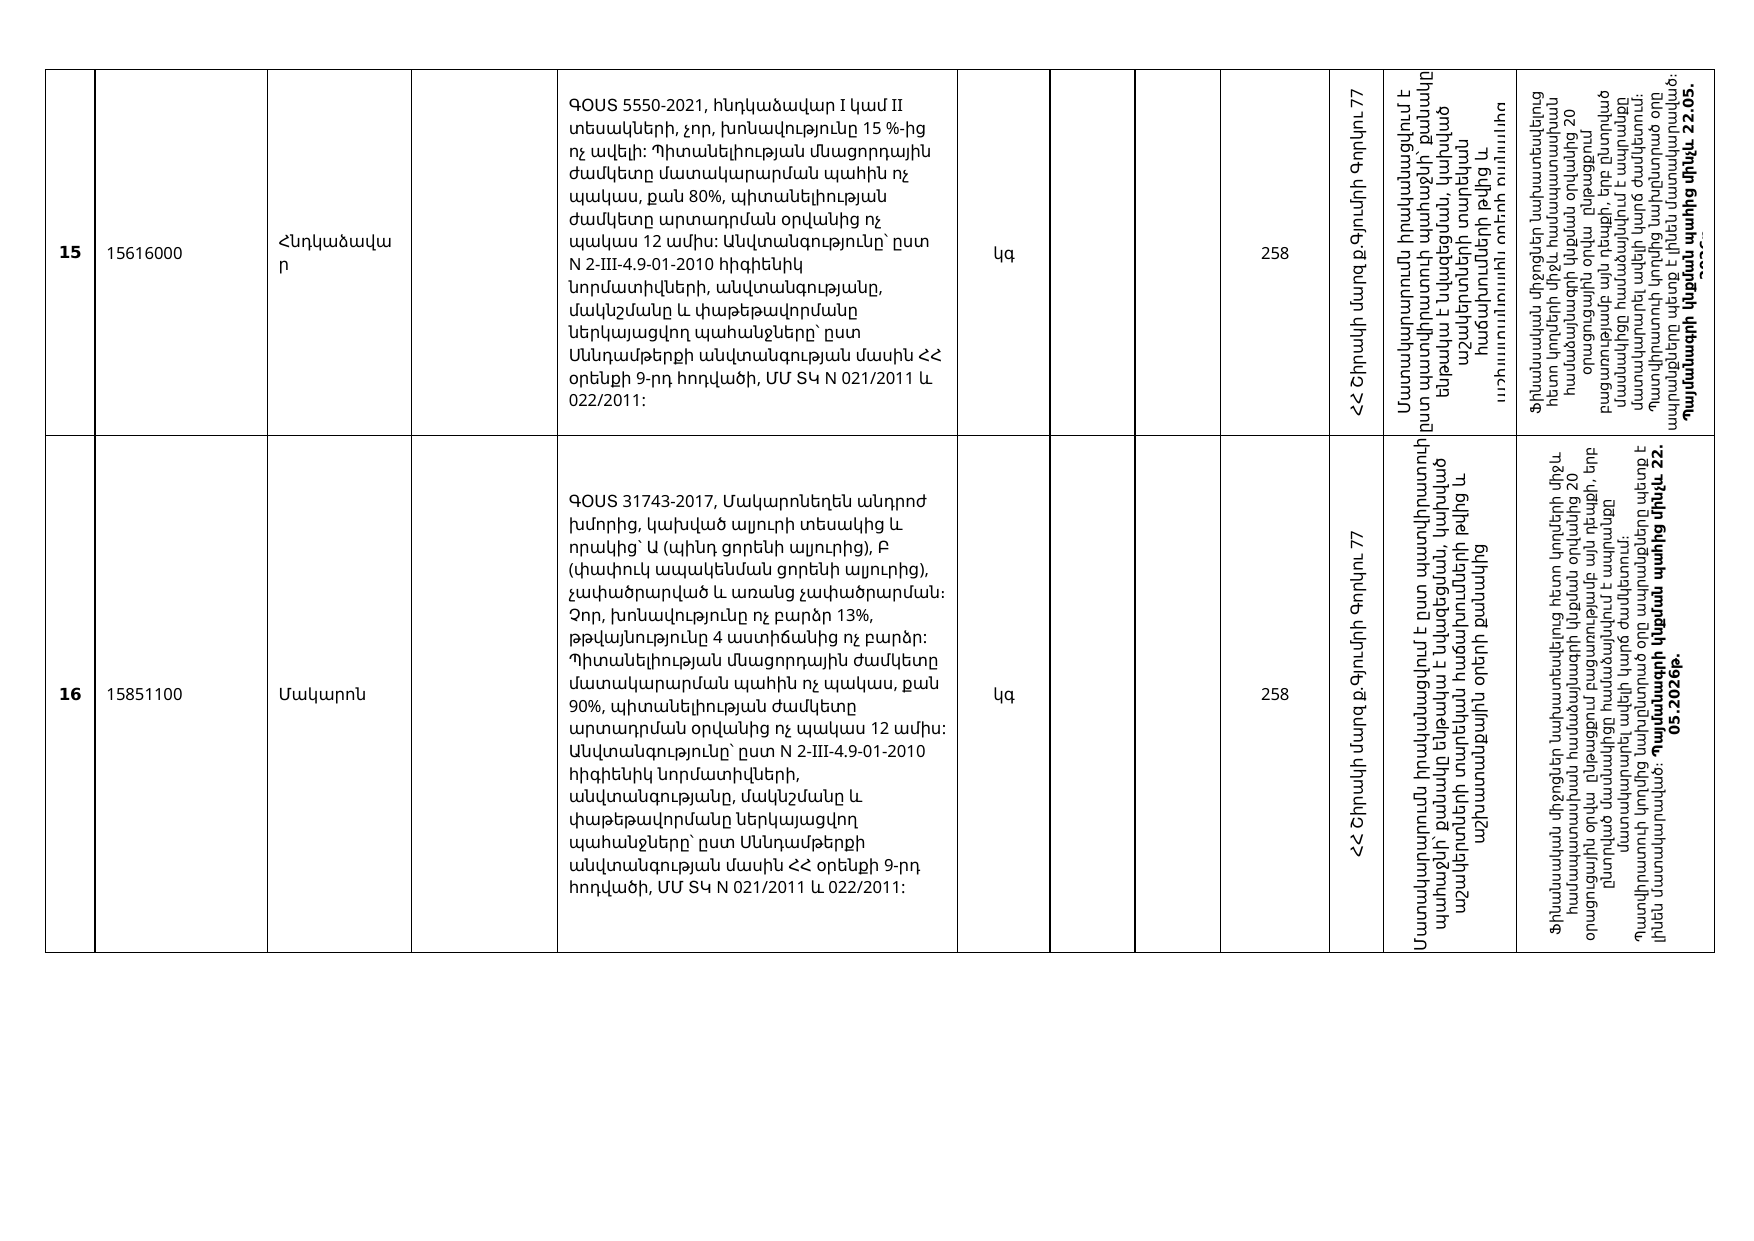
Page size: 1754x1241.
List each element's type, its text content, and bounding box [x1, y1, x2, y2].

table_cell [1330, 70, 1383, 435]
table_cell 15616000 [96, 70, 267, 435]
table_cell 16 [46, 436, 94, 952]
table_cell Մակարոն [268, 436, 411, 952]
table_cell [1330, 436, 1383, 952]
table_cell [1384, 436, 1516, 952]
table_cell ԳՕՍՏ 5550-2021, հնդկաձավար I կամ II տեսակների, չոր, խոնավությունը 15 %-ից ոչ ավելի: Պիտանելիության մնացորդային ժամկետը մատակարարման պահին ոչ պակաս, քան 80%, պիտանելիության ժամկետը արտադրման օրվանից ոչ պակաս 12 ամիս: Անվտանգությունը՝ ըստ N 2-III-4.9-01-2010 հիգիենիկ նորմատիվների, անվտանգությանը, մակնշմանը և փաթեթավորմանը ներկայացվող պահանջները՝ ըստ Սննդամթերքի անվտանգության մասին ՀՀ օրենքի 9-րդ հոդվածի, ՄՄ ՏԿ N 021/2011 և 022/2011: [558, 70, 957, 435]
table_cell [412, 436, 557, 952]
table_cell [1517, 70, 1714, 435]
table_cell կգ [958, 70, 1049, 435]
table_cell կգ [958, 436, 1049, 952]
table_cell 258 [1221, 436, 1329, 952]
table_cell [1384, 70, 1516, 435]
table_cell ԳՕՍՏ 31743-2017, Մակարոնեղեն անդրոժ խմորից, կախված ալյուրի տեսակից և որակից` Ա (պինդ ցորենի ալյուրից), Բ (փափուկ ապակենման ցորենի ալյուրից), չափածրարված և առանց չափածրարման։ Չոր, խոնավությունը ոչ բարձր 13%, թթվայնությունը 4 աստիճանից ոչ բարձր: Պիտանելիության մնացորդային ժամկետը մատակարարման պահին ոչ պակաս, քան 90%, պիտանելիության ժամկետը արտադրման օրվանից ոչ պակաս 12 ամիս: Անվտանգությունը՝ ըստ N 2-III-4.9-01-2010 հիգիենիկ նորմատիվների, անվտանգությանը, մակնշմանը և փաթեթավորմանը ներկայացվող պահանջները՝ ըստ Սննդամթերքի անվտանգության մասին ՀՀ օրենքի 9-րդ հոդվածի, ՄՄ ՏԿ N 021/2011 և 022/2011: [558, 436, 957, 952]
table_cell [1136, 70, 1220, 435]
table_cell 258 [1221, 70, 1329, 435]
table_cell [1051, 70, 1134, 435]
table_cell [412, 70, 557, 435]
table_cell 15 [46, 70, 94, 435]
table_cell [1136, 436, 1220, 952]
table_cell 15851100 [96, 436, 267, 952]
table_cell [1051, 436, 1134, 952]
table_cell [1517, 436, 1714, 952]
table_cell Հնդկաձավար [268, 70, 411, 435]
